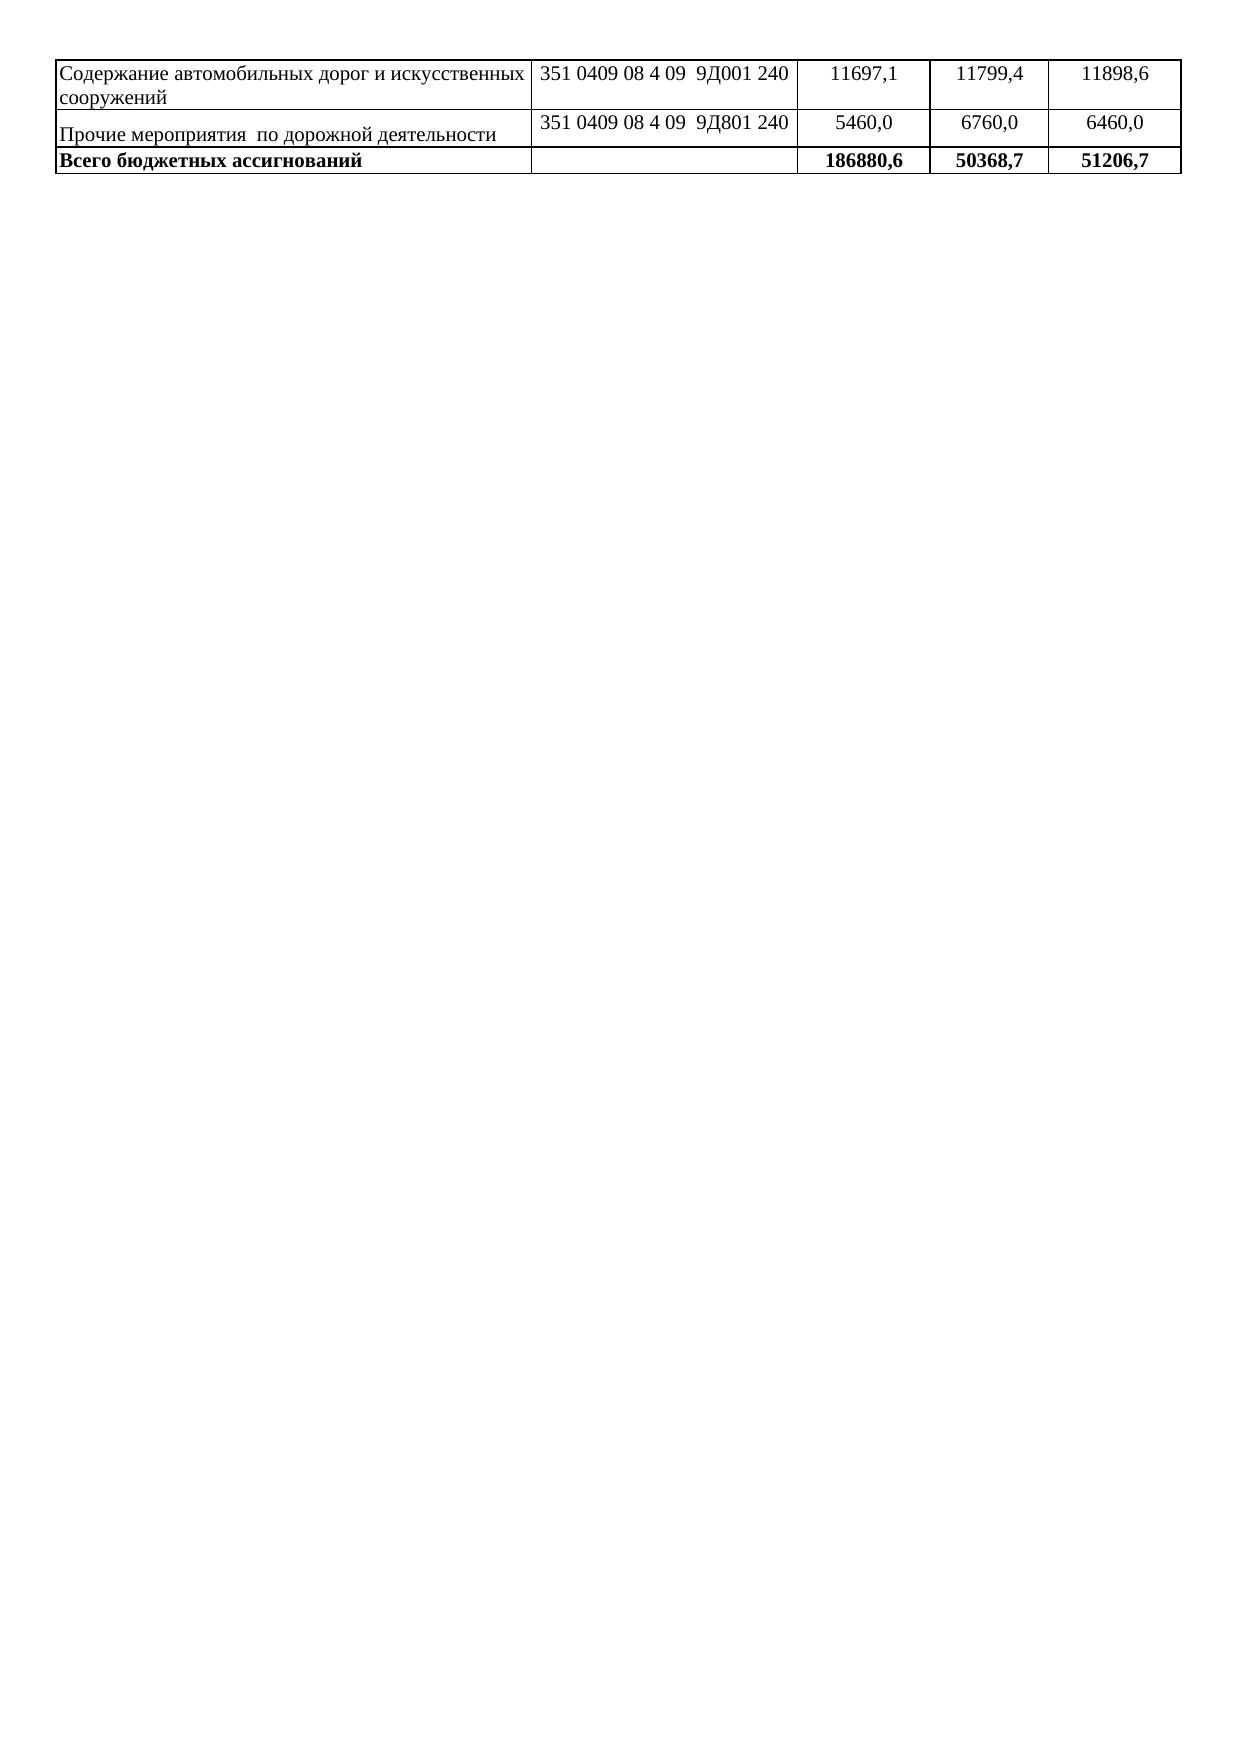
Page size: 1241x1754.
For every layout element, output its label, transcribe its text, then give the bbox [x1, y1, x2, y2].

table_cell 11799,4 [931, 61, 1048, 109]
table_cell 351 0409 08 4 09 9Д001 240 [532, 61, 797, 109]
table_cell Всего бюджетных ассигнований [57, 148, 531, 173]
table_cell 51206,7 [1049, 148, 1180, 173]
table_cell 186880,6 [798, 148, 929, 173]
table_cell Прочие мероприятия по дорожной деятельности [57, 110, 531, 146]
table_cell 11898,6 [1049, 61, 1180, 109]
table_cell 11697,1 [798, 61, 929, 109]
table_cell 5460,0 [798, 110, 929, 146]
table_cell 50368,7 [931, 148, 1048, 173]
table_cell [532, 148, 797, 173]
table_cell 6460,0 [1049, 110, 1180, 146]
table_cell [57, 61, 531, 109]
table_cell 6760,0 [931, 110, 1048, 146]
table_cell 351 0409 08 4 09 9Д801 240 [532, 110, 797, 146]
